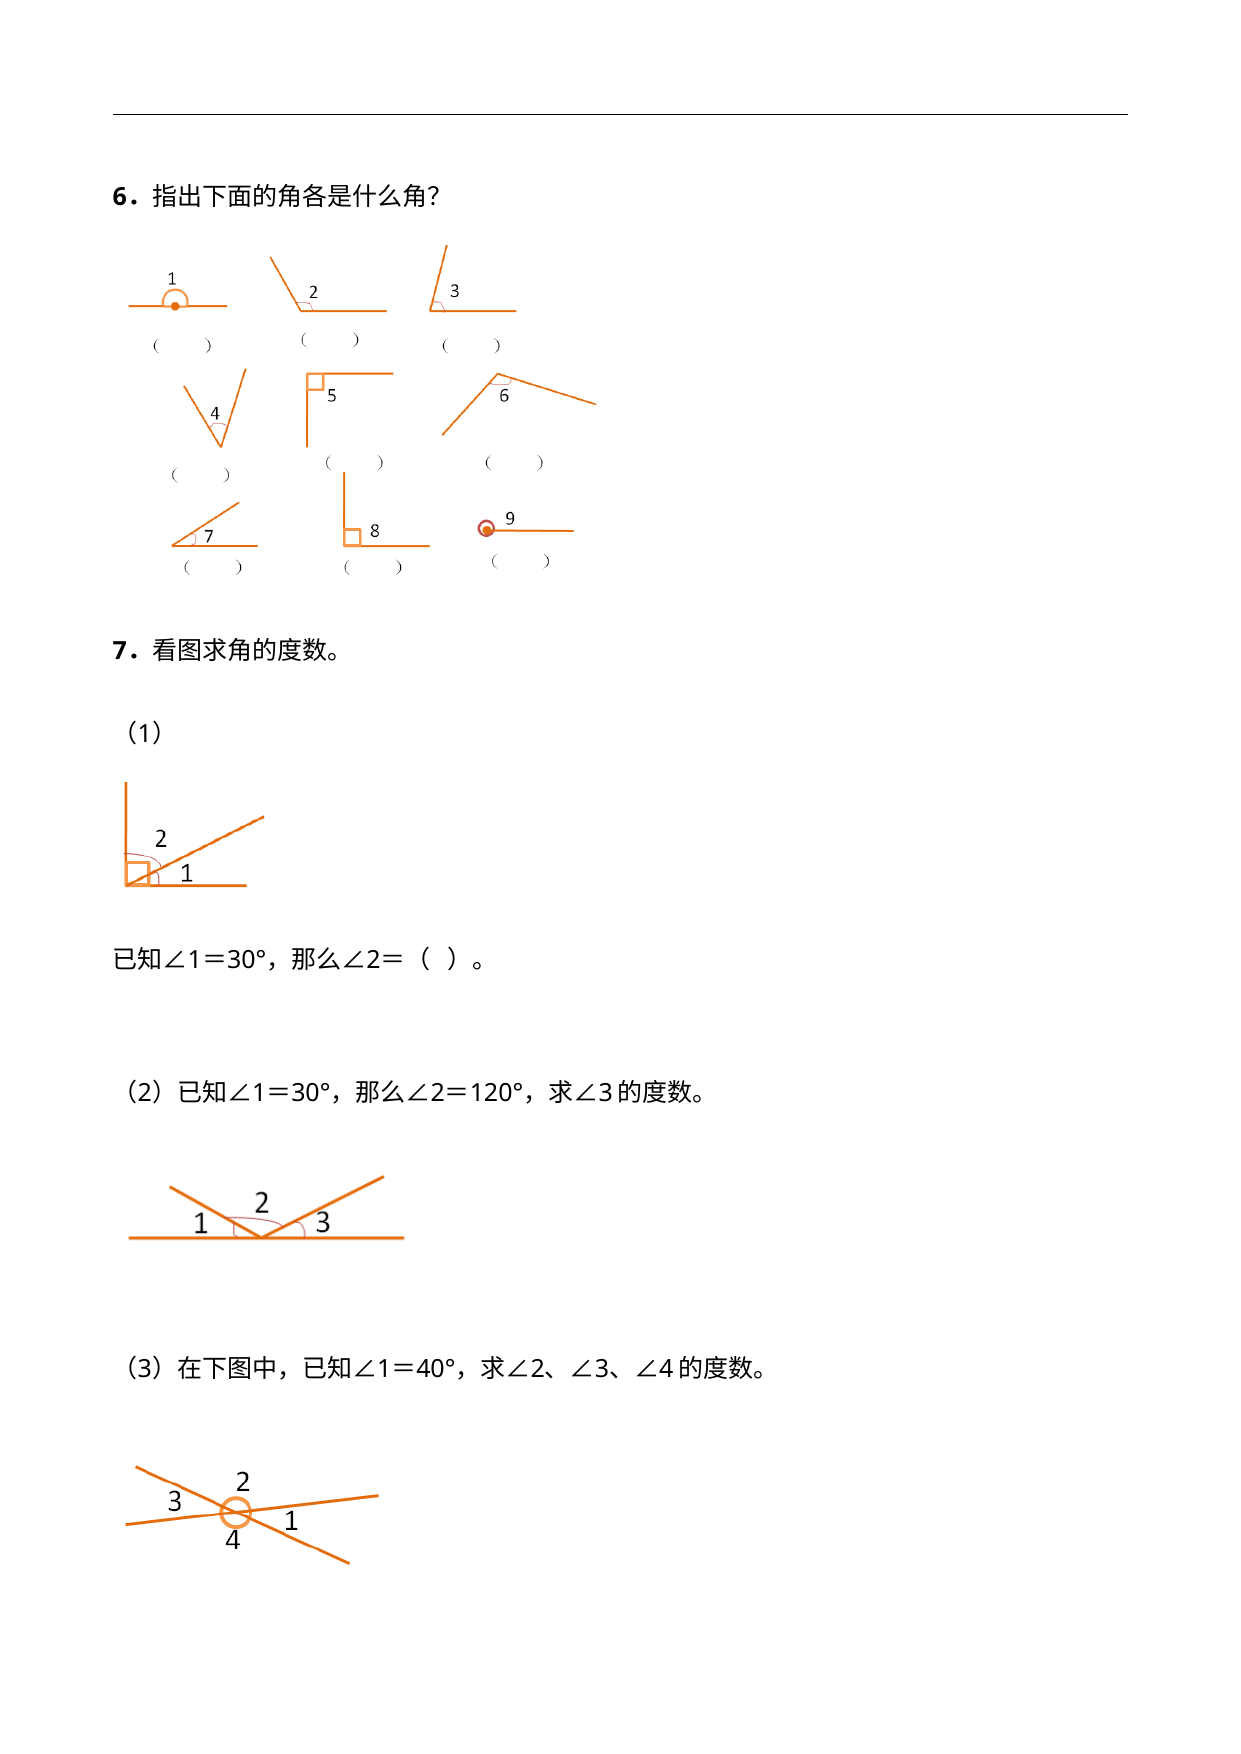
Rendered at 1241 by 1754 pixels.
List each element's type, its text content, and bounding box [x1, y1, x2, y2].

picture [112, 1417, 388, 1580]
text （3）在下图中，已知∠1＝40°，求∠2、∠3、∠4的度数。 [112, 1334, 1128, 1399]
picture [112, 782, 271, 894]
text 已知∠1＝30°，那么∠2＝（ ）。 [112, 926, 1128, 991]
text （1） [112, 699, 1128, 764]
text （2）已知∠1＝30°，那么∠2＝120°，求∠3的度数。 [112, 1058, 1128, 1123]
picture [112, 245, 620, 579]
text 6．指出下面的角各是什么角？ [112, 162, 1128, 227]
picture [112, 1141, 424, 1264]
text 7．看图求角的度数。 [112, 616, 1128, 681]
